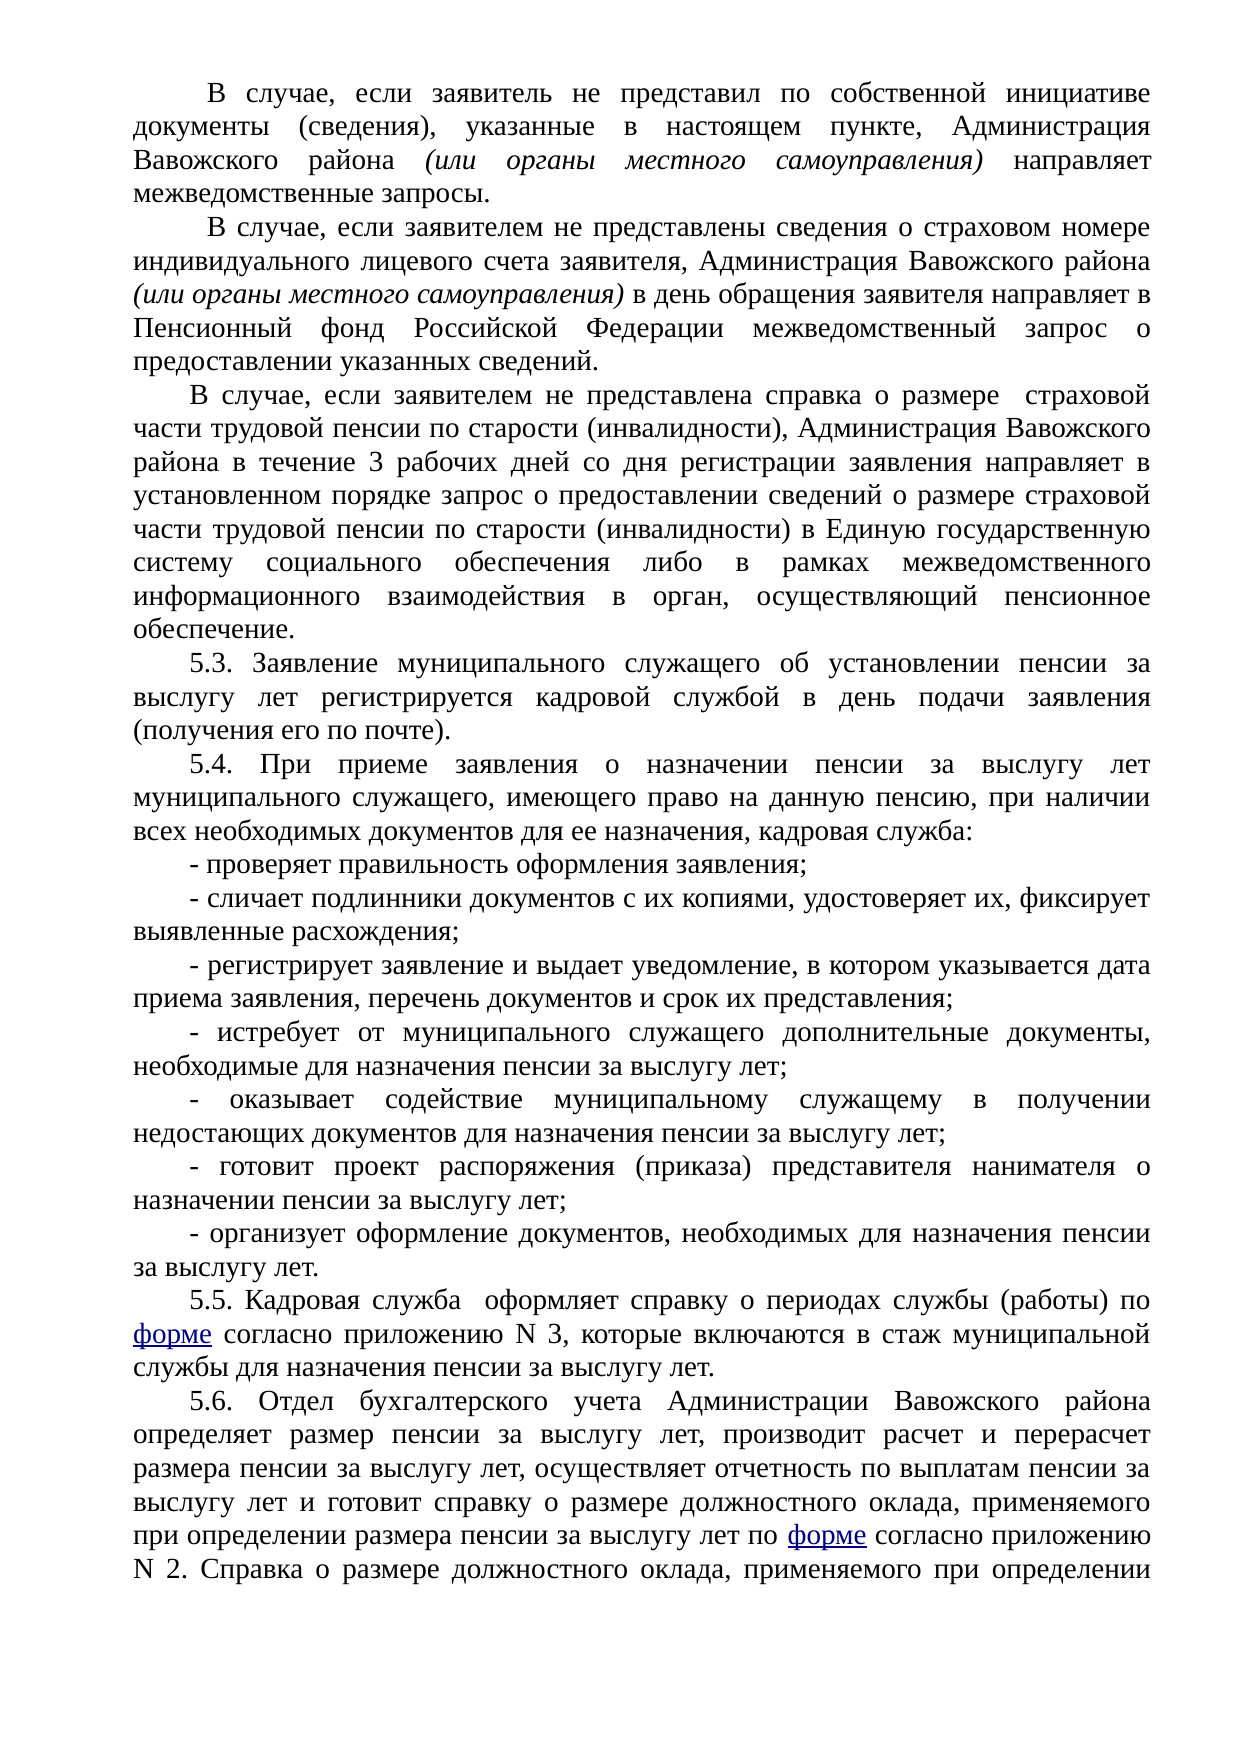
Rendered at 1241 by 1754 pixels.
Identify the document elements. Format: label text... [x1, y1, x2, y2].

text - готовит проект распоряжения (приказа) представителя нанимателя о назначении пенсии за выслугу лет; [133, 1148, 1152, 1215]
text 5.3. Заявление муниципального служащего об установлении пенсии за выслугу лет регистрируется кадровой службой в день подачи заявления (получения его по почте). [133, 645, 1152, 746]
text 5.5. Кадровая служба оформляет справку о периодах службы (работы) по форме согласно приложению N 3, которые включаются в стаж муниципальной службы для назначения пенсии за выслугу лет. [133, 1282, 1152, 1383]
text - сличает подлинники документов с их копиями, удостоверяет их, фиксирует выявленные расхождения; [133, 880, 1152, 947]
text - организует оформление документов, необходимых для назначения пенсии за выслугу лет. [133, 1215, 1152, 1282]
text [133, 1383, 1152, 1584]
text 5.4. При приеме заявления о назначении пенсии за выслугу лет муниципального служащего, имеющего право на данную пенсию, при наличии всех необходимых документов для ее назначения, кадровая служба: [133, 746, 1152, 846]
text - проверяет правильность оформления заявления; [189, 846, 1152, 880]
text В случае, если заявителем не представлены сведения о страховом номере индивидуального лицевого счета заявителя, Администрация Вавожского района (или органы местного самоуправления) в день обращения заявителя направляет в Пенсионный фонд Российской Федерации межведомственный запрос о предоставлении указанных сведений. [133, 209, 1152, 377]
text - регистрирует заявление и выдает уведомление, в котором указывается дата приема заявления, перечень документов и срок их представления; [133, 947, 1152, 1014]
text - оказывает содействие муниципальному служащему в получении недостающих документов для назначения пенсии за выслугу лет; [133, 1081, 1152, 1148]
text В случае, если заявителем не представлена справка о размере страховой части трудовой пенсии по старости (инвалидности), Администрация Вавожского района в течение 3 рабочих дней со дня регистрации заявления направляет в установленном порядке запрос о предоставлении сведений о размере страховой части трудовой пенсии по старости (инвалидности) в Единую государственную систему социального обеспечения либо в рамках межведомственного информационного взаимодействия в орган, осуществляющий пенсионное обеспечение. [133, 377, 1152, 645]
text В случае, если заявитель не представил по собственной инициативе документы (сведения), указанные в настоящем пункте, Администрация Вавожского района (или органы местного самоуправления) направляет межведомственные запросы. [133, 75, 1152, 209]
text - истребует от муниципального служащего дополнительные документы, необходимые для назначения пенсии за выслугу лет; [133, 1014, 1152, 1081]
